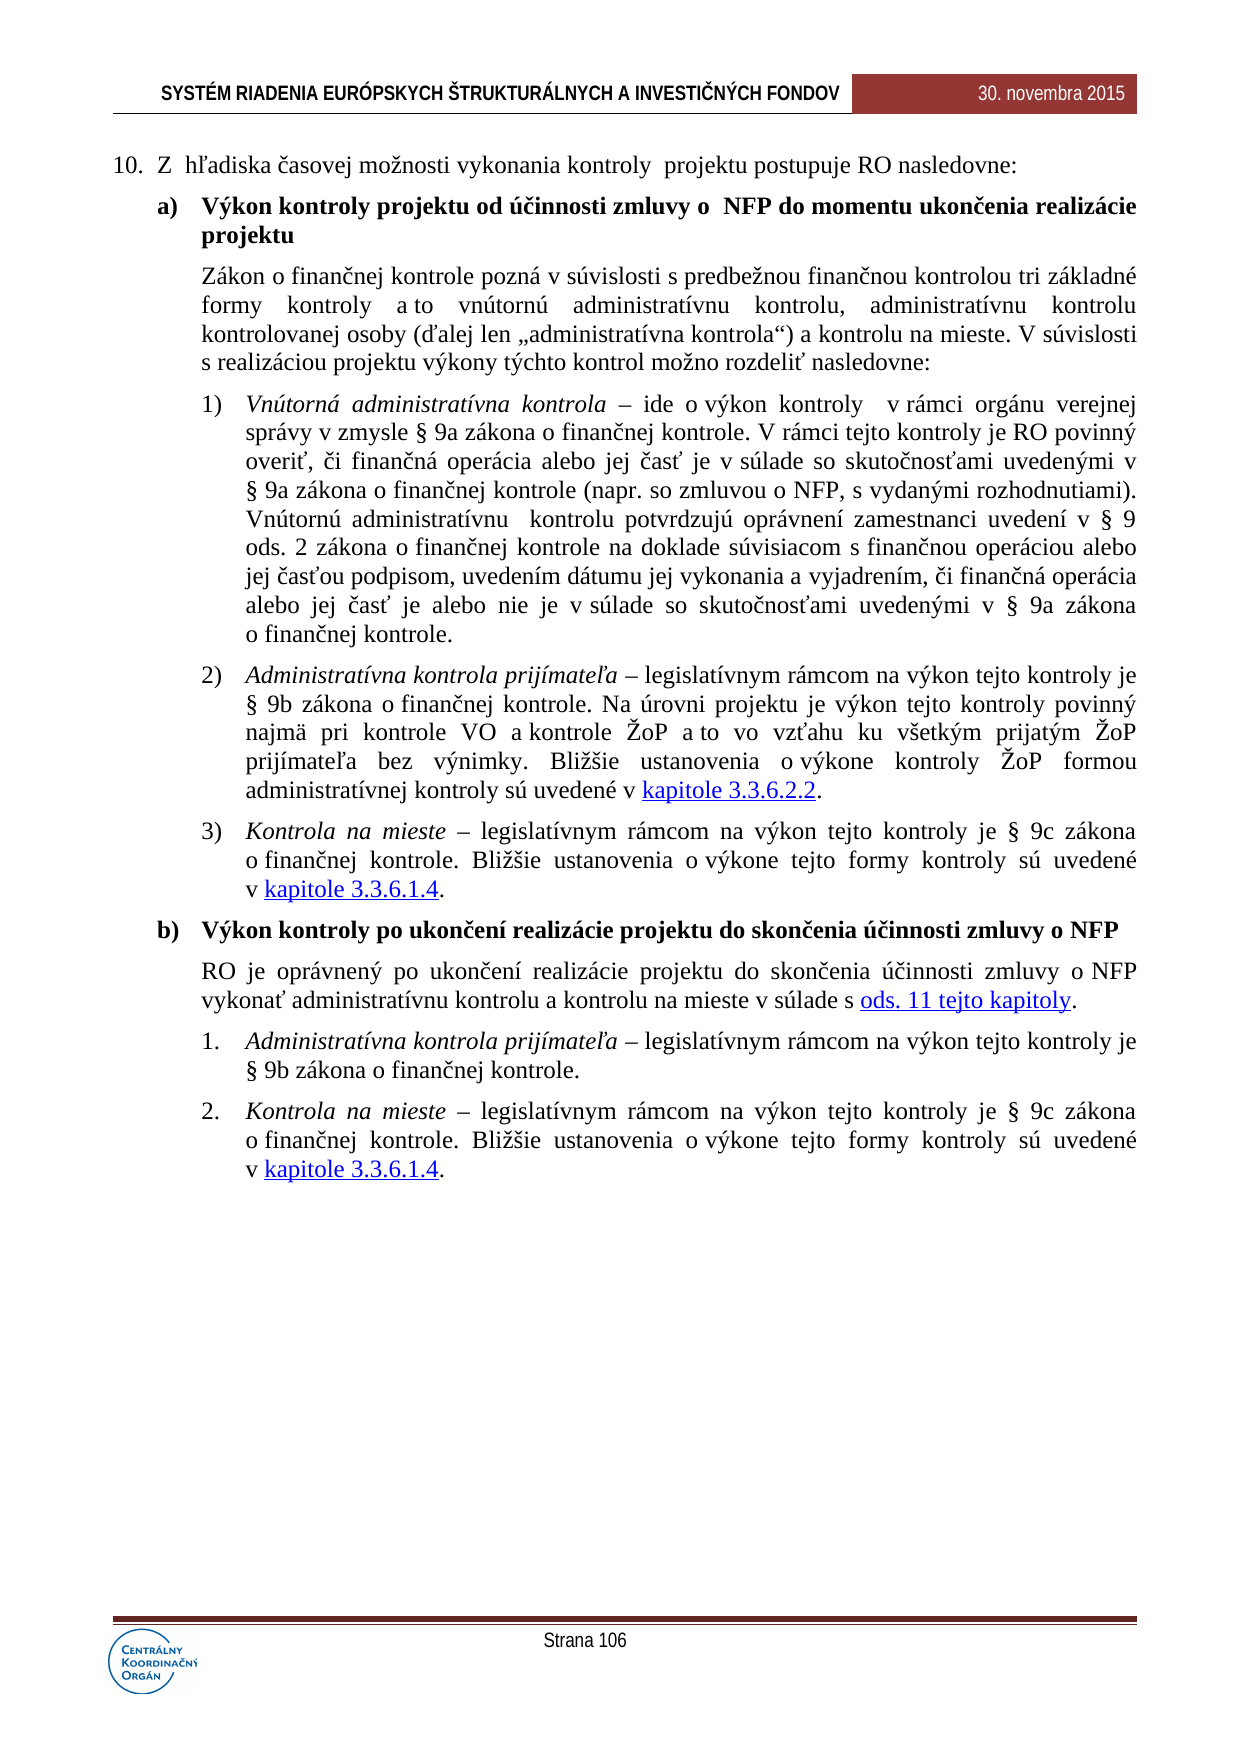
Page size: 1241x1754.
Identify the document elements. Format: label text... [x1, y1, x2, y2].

list Kontrola na mieste – legislatívnym rámcom na výkon tejto kontroly je § 9c zákona o finančnej kontrole. Bližšie ustanovenia o výkone tejto formy kontroly sú uvedené v kapitole 3.3.6.1.4. [201, 1096, 1137, 1182]
list Zákon o finančnej kontrole pozná v súvislosti s predbežnou finančnou kontrolou tri základné formy kontroly a to vnútornú administratívnu kontrolu, administratívnu kontrolu kontrolovanej osoby (ďalej len „administratívna kontrola“) a kontrolu na mieste. V súvislosti s realizáciou projektu výkony týchto kontrol možno rozdeliť nasledovne: [201, 261, 1137, 376]
picture [106, 1627, 198, 1693]
list Kontrola na mieste – legislatívnym rámcom na výkon tejto kontroly je § 9c zákona o finančnej kontrole. Bližšie ustanovenia o výkone tejto formy kontroly sú uvedené v kapitole 3.3.6.1.4. [201, 816, 1137, 902]
list Z hľadiska časovej možnosti vykonania kontroly projektu postupuje RO nasledovne: [112, 150, 1137, 179]
list Výkon kontroly po ukončení realizácie projektu do skončenia účinnosti zmluvy o NFP [157, 915, 1137, 944]
list RO je oprávnený po ukončení realizácie projektu do skončenia účinnosti zmluvy o NFP vykonať administratívnu kontrolu a kontrolu na mieste v súlade s ods. 11 tejto kapitoly. [201, 956, 1137, 1014]
list Administratívna kontrola prijímateľa – legislatívnym rámcom na výkon tejto kontroly je § 9b zákona o finančnej kontrole. Na úrovni projektu je výkon tejto kontroly povinný najmä pri kontrole VO a kontrole ŽoP a to vo vzťahu ku všetkým prijatým ŽoP prijímateľa bez výnimky. Bližšie ustanovenia o výkone kontroly ŽoP formou administratívnej kontroly sú uvedené v kapitole 3.3.6.2.2. [201, 660, 1137, 804]
list Administratívna kontrola prijímateľa – legislatívnym rámcom na výkon tejto kontroly je § 9b zákona o finančnej kontrole. [201, 1026, 1137, 1084]
list Vnútorná administratívna kontrola – ide o výkon kontroly v rámci orgánu verejnej správy v zmysle § 9a zákona o finančnej kontrole. V rámci tejto kontroly je RO povinný overiť, či finančná operácia alebo jej časť je v súlade so skutočnosťami uvedenými v § 9a zákona o finančnej kontrole (napr. so zmluvou o NFP, s vydanými rozhodnutiami). Vnútornú administratívnu kontrolu potvrdzujú oprávnení zamestnanci uvedení v § 9 ods. 2 zákona o finančnej kontrole na doklade súvisiacom s finančnou operáciou alebo jej časťou podpisom, uvedením dátumu jej vykonania a vyjadrením, či finančná operácia alebo jej časť je alebo nie je v súlade so skutočnosťami uvedenými v § 9a zákona o finančnej kontrole. [201, 389, 1137, 647]
list Výkon kontroly projektu od účinnosti zmluvy o NFP do momentu ukončenia realizácie projektu [157, 191, 1137, 249]
